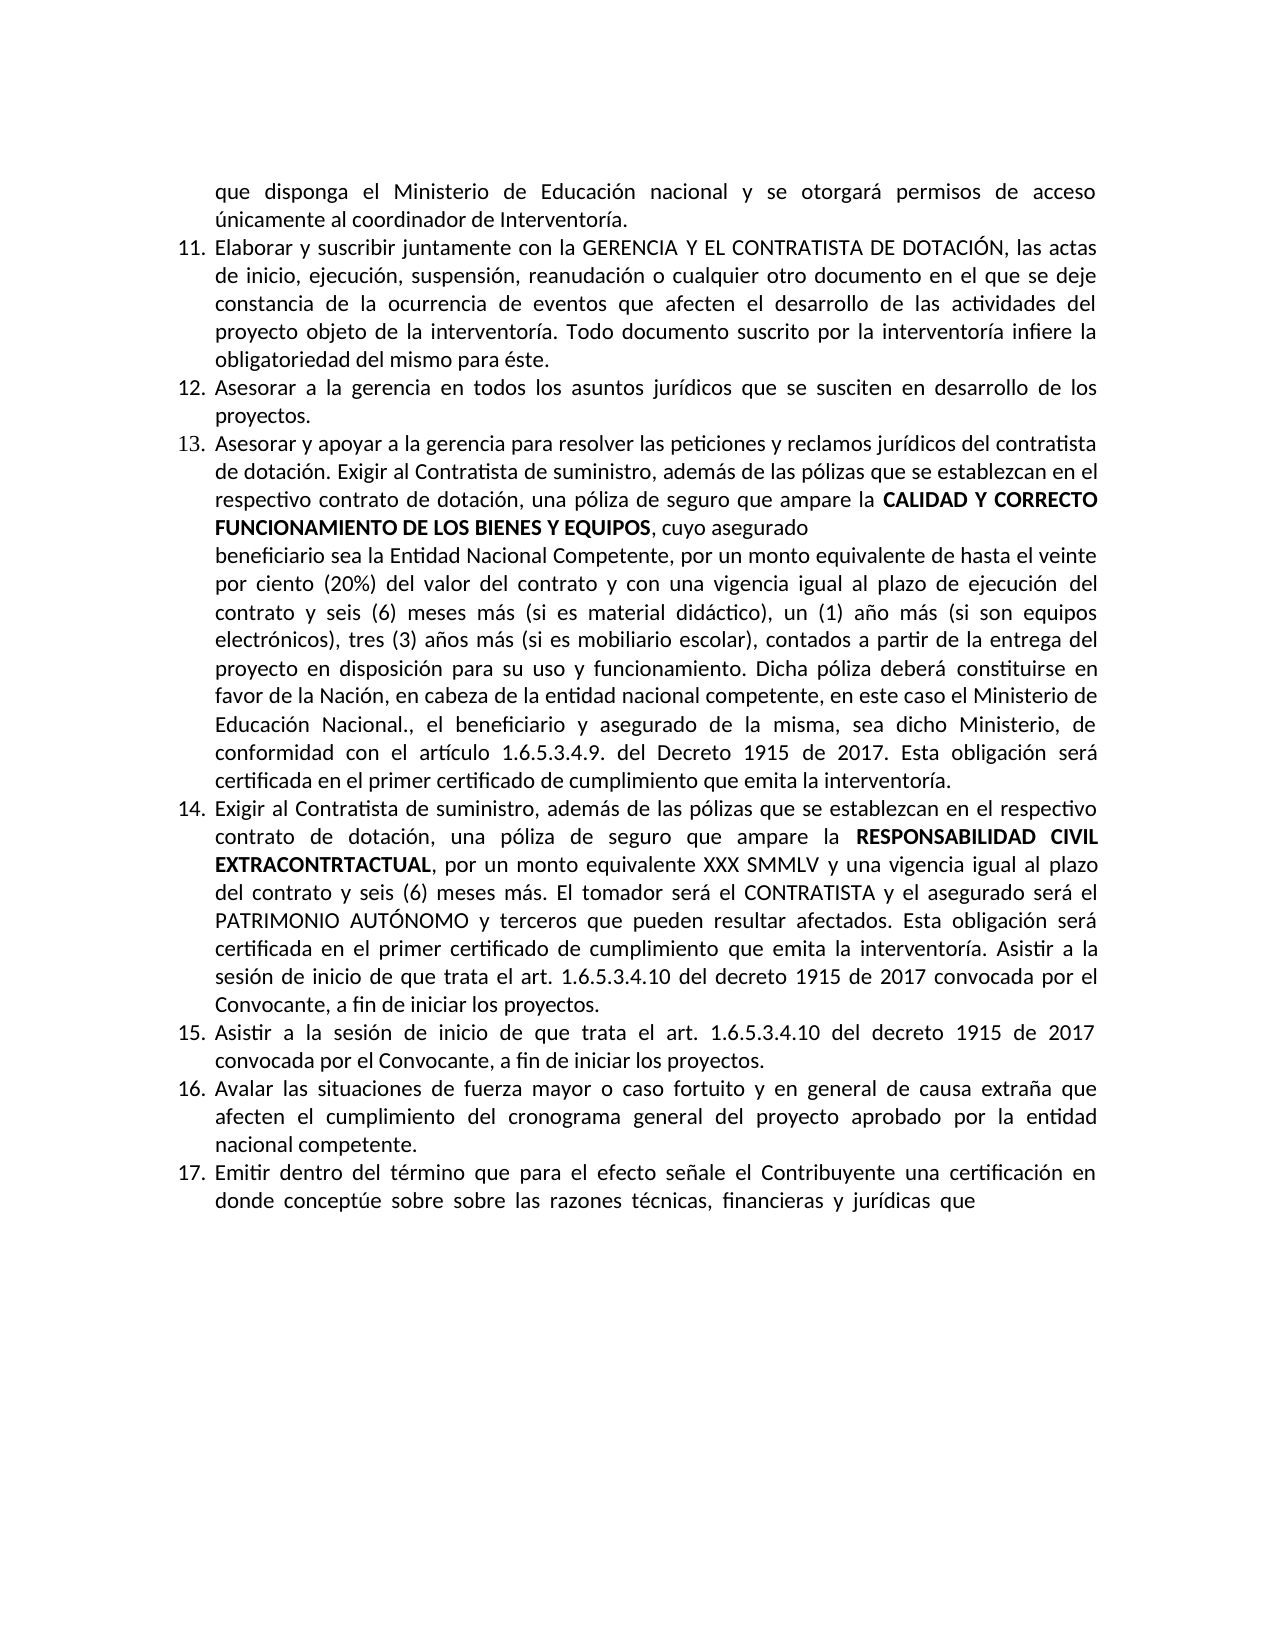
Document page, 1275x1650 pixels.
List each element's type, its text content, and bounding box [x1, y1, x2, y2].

list Elaborar y suscribir juntamente con la GERENCIA Y EL CONTRATISTA DE DOTACIÓN, las actas de inicio, ejecución, suspensión, reanudación o cualquier otro documento en el que se deje constancia de la ocurrencia de eventos que afecten el desarrollo de las actividades del proyecto objeto de la interventoría. Todo documento suscrito por la interventoría infiere la obligatoriedad del mismo para éste. [177, 233, 1098, 373]
text que disponga el Ministerio de Educación nacional y se otorgará permisos de acceso únicamente al coordinador de Interventoría. [215, 177, 1098, 233]
list Emitir dentro del término que para el efecto señale el Contribuyente una certificación en donde conceptúe sobre sobre las razones técnicas, financieras y jurídicas que [177, 1158, 1098, 1214]
list Asesorar a la gerencia en todos los asuntos jurídicos que se susciten en desarrollo de los proyectos. [177, 373, 1098, 429]
list Asesorar y apoyar a la gerencia para resolver las peticiones y reclamos jurídicos del contratista de dotación. Exigir al Contratista de suministro, además de las pólizas que se establezcan en el respectivo contrato de dotación, una póliza de seguro que ampare la CALIDAD Y CORRECTO FUNCIONAMIENTO DE LOS BIENES Y EQUIPOS, cuyo asegurado [177, 429, 1098, 541]
text beneficiario sea la Entidad Nacional Competente, por un monto equivalente de hasta el veinte por ciento (20%) del valor del contrato y con una vigencia igual al plazo de ejecución del contrato y seis (6) meses más (si es material didáctico), un (1) año más (si son equipos electrónicos), tres (3) años más (si es mobiliario escolar), contados a partir de la entrega del proyecto en disposición para su uso y funcionamiento. Dicha póliza deberá constituirse en favor de la Nación, en cabeza de la entidad nacional competente, en este caso el Ministerio de Educación Nacional., el beneficiario y asegurado de la misma, sea dicho Ministerio, de conformidad con el artículo 1.6.5.3.4.9. del Decreto 1915 de 2017. Esta obligación será certificada en el primer certificado de cumplimiento que emita la interventoría. [215, 542, 1098, 794]
list Exigir al Contratista de suministro, además de las pólizas que se establezcan en el respectivo contrato de dotación, una póliza de seguro que ampare la RESPONSABILIDAD CIVIL EXTRACONTRTACTUAL, por un monto equivalente XXX SMMLV y una vigencia igual al plazo del contrato y seis (6) meses más. El tomador será el CONTRATISTA y el asegurado será el PATRIMONIO AUTÓNOMO y terceros que pueden resultar afectados. Esta obligación será certificada en el primer certificado de cumplimiento que emita la interventoría. Asistir a la sesión de inicio de que trata el art. 1.6.5.3.4.10 del decreto 1915 de 2017 convocada por el Convocante, a fin de iniciar los proyectos. [177, 794, 1098, 1018]
list Asistir a la sesión de inicio de que trata el art. 1.6.5.3.4.10 del decreto 1915 de 2017 convocada por el Convocante, a fin de iniciar los proyectos. [177, 1018, 1097, 1074]
list Avalar las situaciones de fuerza mayor o caso fortuito y en general de causa extraña que afecten el cumplimiento del cronograma general del proyecto aprobado por la entidad nacional competente. [177, 1074, 1098, 1158]
